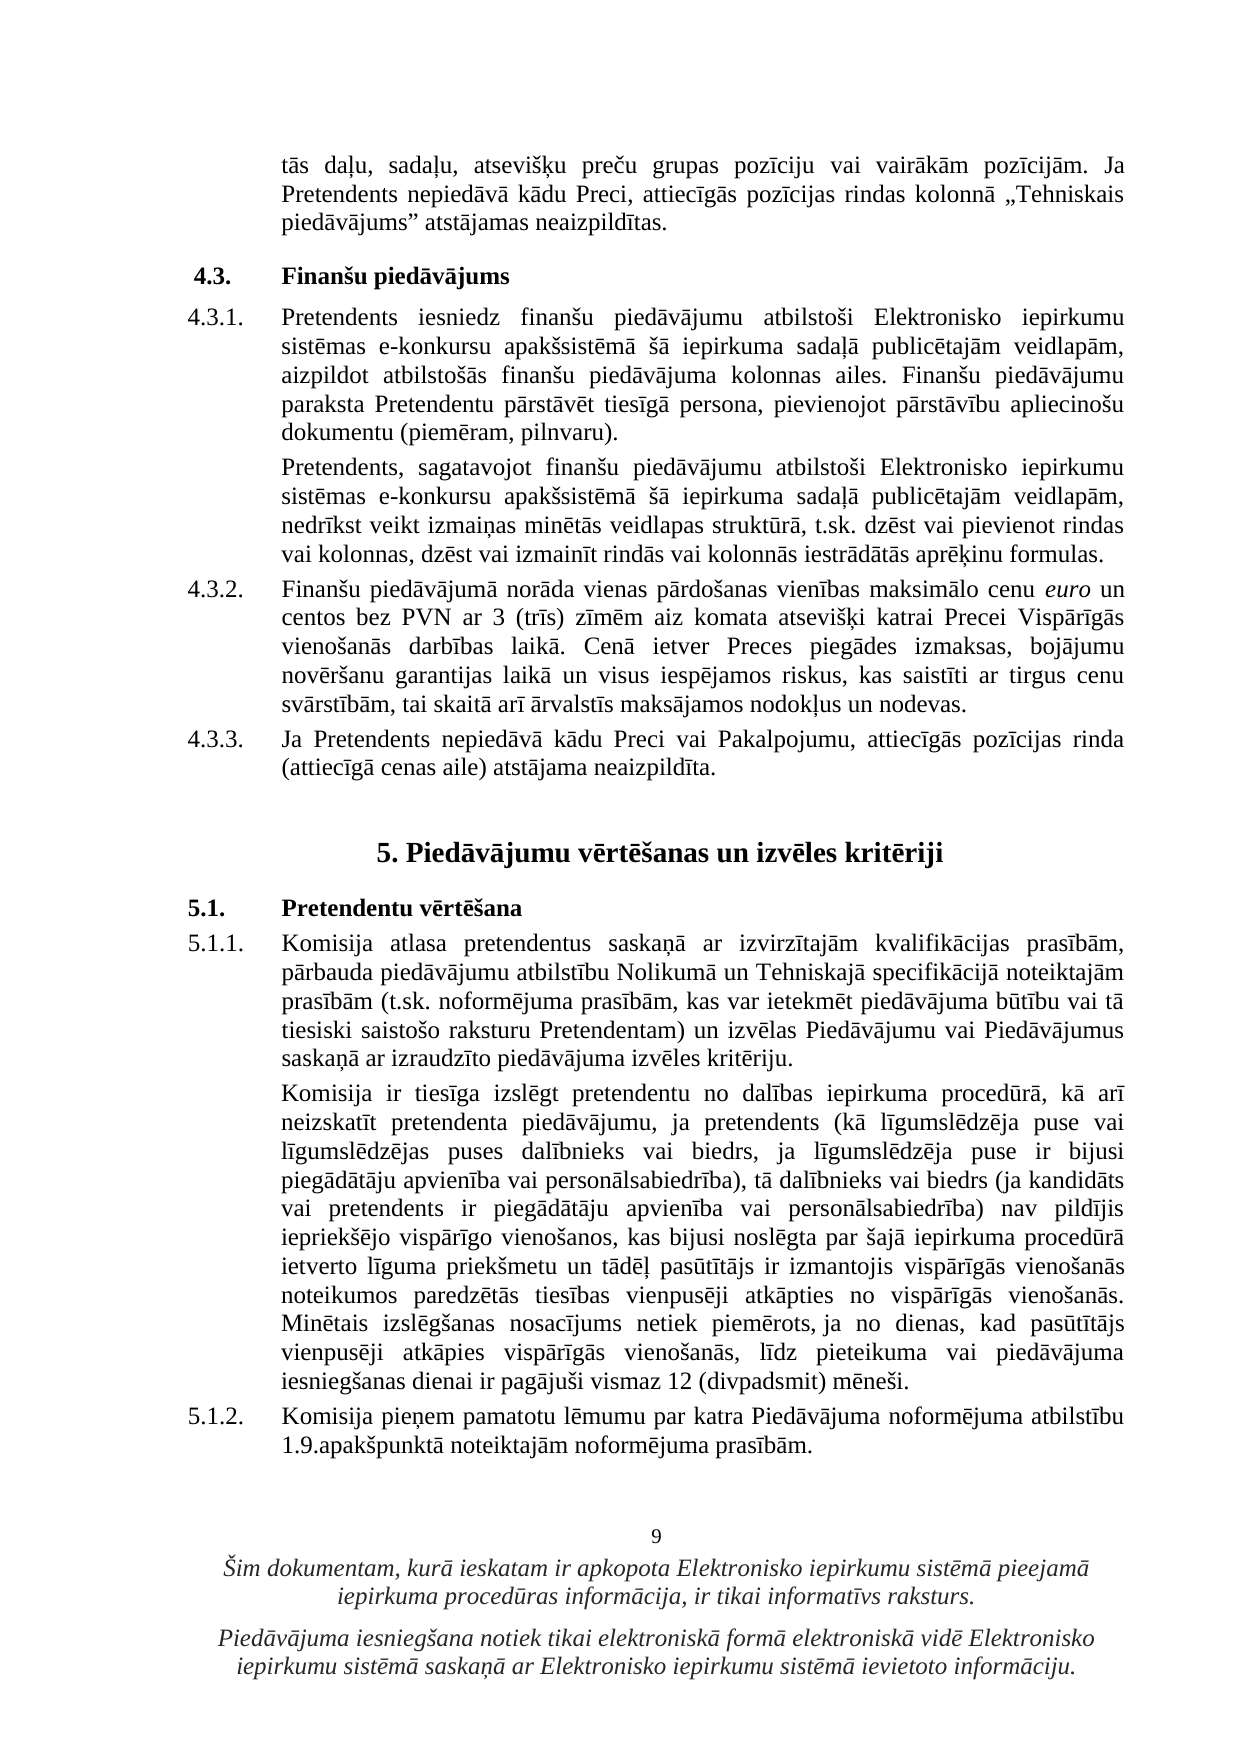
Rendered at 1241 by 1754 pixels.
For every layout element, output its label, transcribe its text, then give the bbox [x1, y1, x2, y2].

subtitle 5. Piedāvājumu vērtēšanas un izvēles kritēriji [187, 835, 1125, 868]
text 4.3.3. Ja Pretendents nepiedāvā kādu Preci vai Pakalpojumu, attiecīgās pozīcijas rinda (attiecīgā cenas aile) atstājama neaizpildīta. [187, 724, 1125, 781]
text 4.3.1. Pretendents iesniedz finanšu piedāvājumu atbilstoši Elektronisko iepirkumu sistēmas e-konkursu apakšsistēmā šā iepirkuma sadaļā publicētajām veidlapām, aizpildot atbilstošās finanšu piedāvājuma kolonnas ailes. Finanšu piedāvājumu paraksta Pretendentu pārstāvēt tiesīgā persona, pievienojot pārstāvību apliecinošu dokumentu (piemēram, pilnvaru). [187, 302, 1125, 446]
text Komisija ir tiesīga izslēgt pretendentu no dalības iepirkuma procedūrā, kā arī neizskatīt pretendenta piedāvājumu, ja pretendents (kā līgumslēdzēja puse vai līgumslēdzējas puses dalībnieks vai biedrs, ja līgumslēdzēja puse ir bijusi piegādātāju apvienība vai personālsabiedrība), tā dalībnieks vai biedrs (ja kandidāts vai pretendents ir piegādātāju apvienība vai personālsabiedrība) nav pildījis iepriekšējo vispārīgo vienošanos, kas bijusi noslēgta par šajā iepirkuma procedūrā ietverto līguma priekšmetu un tādēļ pasūtītājs ir izmantojis vispārīgās vienošanās noteikumos paredzētās tiesības vienpusēji atkāpties no vispārīgās vienošanās. Minētais izslēgšanas nosacījums netiek piemērots, ja no dienas, kad pasūtītājs vienpusēji atkāpies vispārīgās vienošanās, līdz pieteikuma vai piedāvājuma iesniegšanas dienai ir pagājuši vismaz 12 (divpadsmit) mēneši. [281, 1078, 1125, 1395]
text 5.1. Pretendentu vērtēšana [188, 893, 1125, 922]
text 5.1.2. Komisija pieņem pamatotu par katra Piedāvājuma noformējuma atbilstību 1.9.apakšpunktā noteiktajām noformējuma prasībām. [188, 1401, 1125, 1458]
text 4.3.2. Finanšu piedāvājumā norāda vienas pārdošanas vienības maksimālo cenu euro un centos bez PVN ar 3 (trīs) zīmēm aiz komata atsevišķi katrai Precei Vispārīgās vienošanās darbības laikā. Cenā ietver Preces piegādes izmaksas, bojājumu novēršanu garantijas laikā un visus iespējamos riskus, kas saistīti ar tirgus cenu svārstībām, tai skaitā arī ārvalstīs maksājamos nodokļus un nodevas. [187, 574, 1125, 717]
text 4.3. Finanšu piedāvājums [187, 261, 1125, 290]
text 4.2.3. Pretendents var iesniegt piedāvājumu par visām Nolikuma 2.1.apakšpunktā noteiktajām iepirkuma priekšmeta preču grupām vai par kādu attiecīgo preču grupu, tās daļu, sadaļu, atsevišķu preču grupas pozīciju vai vairākām pozīcijām. Ja Pretendents nepiedāvā kādu Preci, attiecīgās pozīcijas rindas kolonnā „Tehniskais piedāvājums” atstājamas neaizpildītas. [187, 150, 1125, 236]
text Pretendents, sagatavojot finanšu piedāvājumu atbilstoši Elektronisko iepirkumu sistēmas e-konkursu apakšsistēmā šā iepirkuma sadaļā publicētajām veidlapām, nedrīkst veikt izmaiņas minētās veidlapas struktūrā, t.sk. dzēst vai pievienot rindas vai kolonnas, dzēst vai izmainīt rindās vai kolonnās iestrādātās aprēķinu formulas. [281, 452, 1125, 567]
text 5.1.1. Komisija atlasa pretendentus saskaņā ar izvirzītajām kvalifikācijas prasībām, pārbauda piedāvājumu atbilstību Nolikumā un Tehniskajā specifikācijā noteiktajām prasībām (t.sk. noformējuma prasībām, kas var ietekmēt piedāvājuma būtību vai tā tiesiski saistošo raksturu Pretendentam) un izvēlas Piedāvājumu vai Piedāvājumus saskaņā ar izraudzīto piedāvājuma izvēles kritēriju. [188, 928, 1125, 1072]
